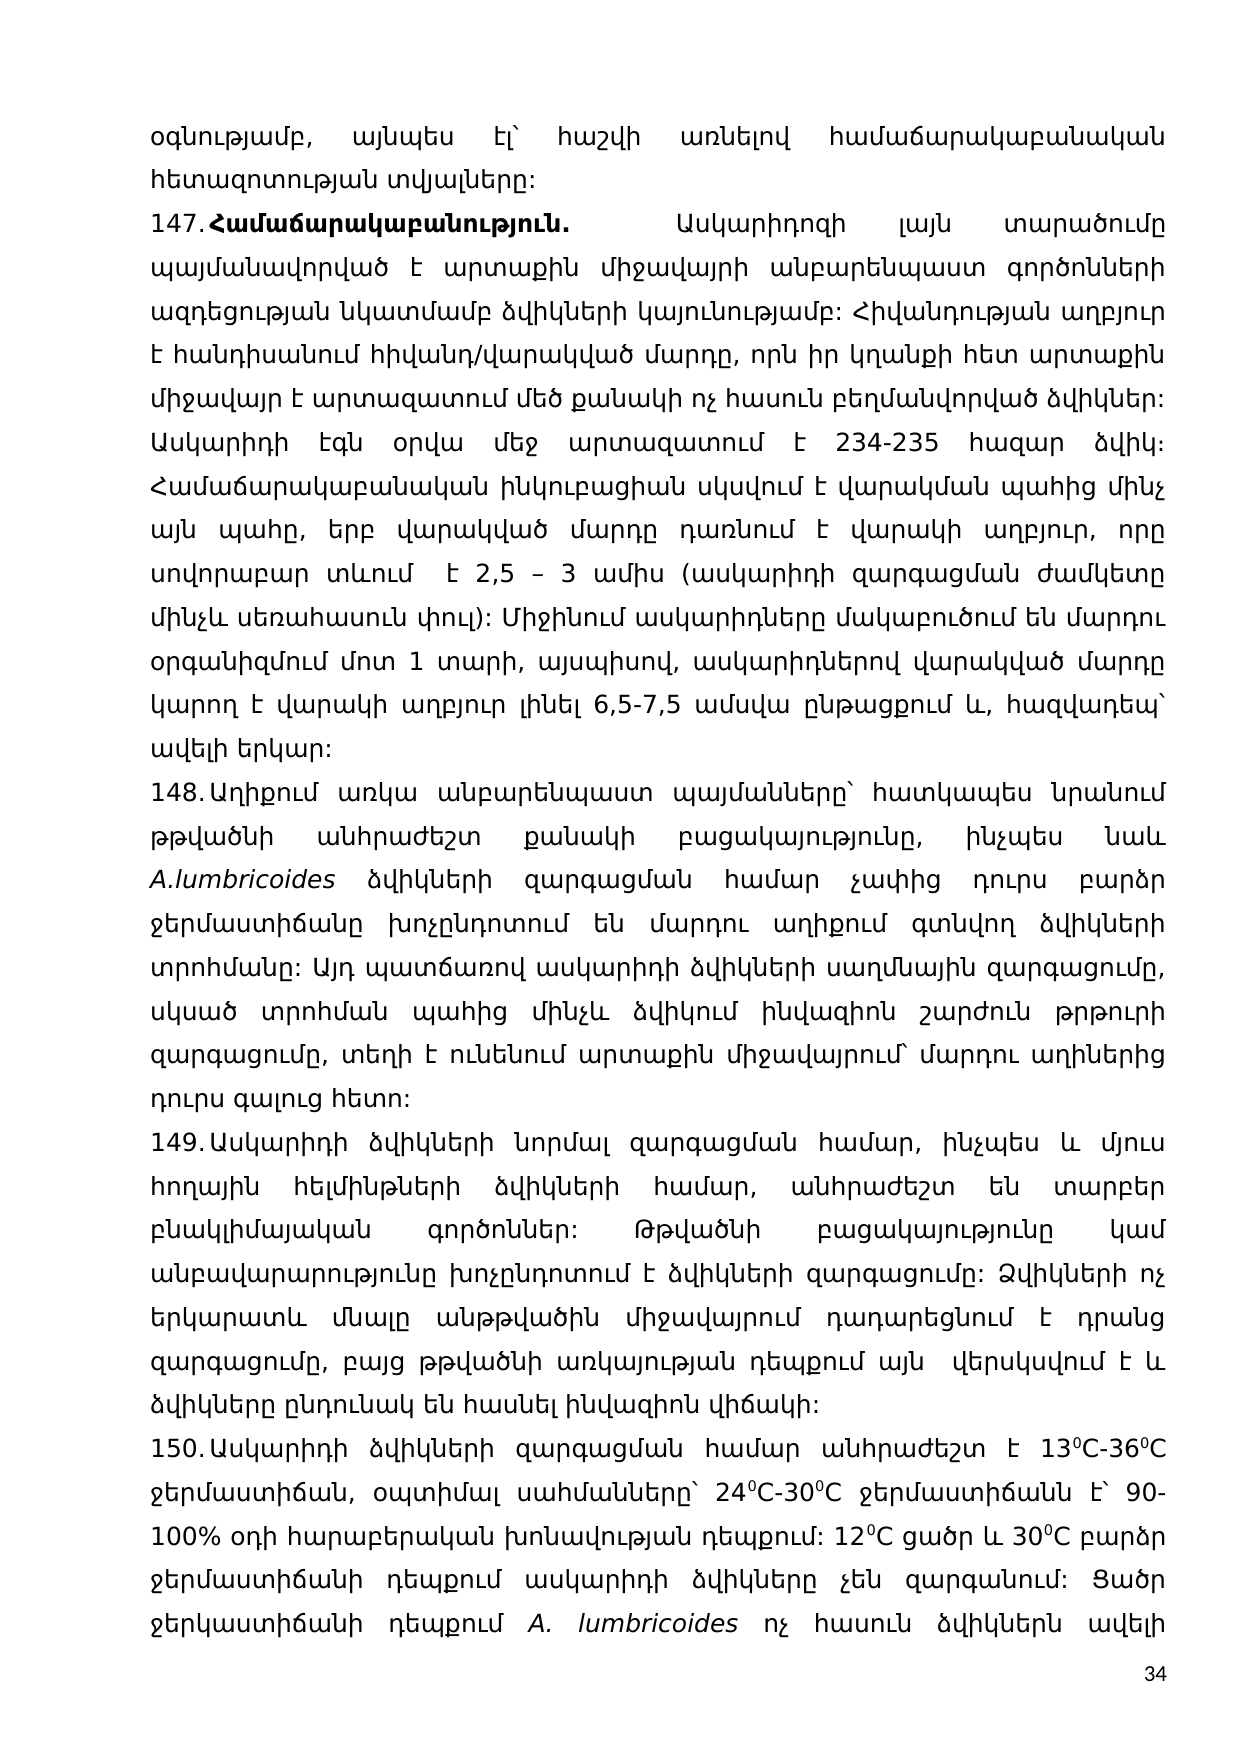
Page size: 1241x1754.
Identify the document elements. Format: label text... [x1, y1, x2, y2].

list Աղիքում առկա անբարենպաստ պայմանները՝ հատկապես նրանում թթվածնի անհրաժեշտ քանակի բացակայությունը, ինչպես նաև A.lumbricoides ձվիկների զարգացման համար չափից դուրս բարձր ջերմաստիճանը խոչընդոտում են մարդու աղիքում գտնվող ձվիկների տրոհմանը: Այդ պատճառով ասկարիդի ձվիկների սաղմնային զարգացումը, սկսած տրոհման պահից մինչև ձվիկում ինվազիոն շարժուն թրթուրի զարգացումը, տեղի է ունենում արտաքին միջավայրում՝ մարդու աղիներից դուրս գալուց հետո: [150, 778, 1167, 1113]
list Ասկարիդի ձվիկների նորմալ զարգացման համար, ինչպես և մյուս հողային հելմինթների ձվիկների համար, անհրաժեշտ են տարբեր բնակլիմայական գործոններ: Թթվածնի բացակայությունը կամ անբավարարությունը խոչընդոտում է ձվիկների զարգացումը: Ձվիկների ոչ երկարատև մնալը անթթվածին միջավայրում դադարեցնում է դրանց զարգացումը, բայց թթվածնի առկայության դեպքում այն վերսկսվում է և ձվիկները ընդունակ են հասնել ինվազիոն վիճակի: [150, 1128, 1167, 1420]
list Համաճարակաբանություն. Ասկարիդոզի լայն տարածումը պայմանավորված է արտաքին միջավայրի անբարենպաստ գործոնների ազդեցության նկատմամբ ձվիկների կայունությամբ: Հիվանդության աղբյուր է հանդիսանում հիվանդ/վարակված մարդը, որն իր կղանքի հետ արտաքին միջավայր է արտազատում մեծ քանակի ոչ հասուն բեղմանվորված ձվիկներ: Ասկարիդի էգն օրվա մեջ արտազատում է 234-235 հազար ձվիկ։ Համաճարակաբանական ինկուբացիան սկսվում է վարակման պահից մինչ այն պահը, երբ վարակված մարդը դառնում է վարակի աղբյուր, որը սովորաբար տևում է 2,5 – 3 ամիս (ասկարիդի զարգացման ժամկետը մինչև սեռահասուն փուլ): Միջինում ասկարիդները մակաբուծում են մարդու օրգանիզմում մոտ 1 տարի, այսպիսով, ասկարիդներով վարակված մարդը կարող է վարակի աղբյուր լինել 6,5-7,5 ամսվա ընթացքում և, հազվադեպ՝ ավելի երկար: [150, 209, 1167, 763]
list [150, 122, 1167, 195]
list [150, 1434, 1167, 1638]
